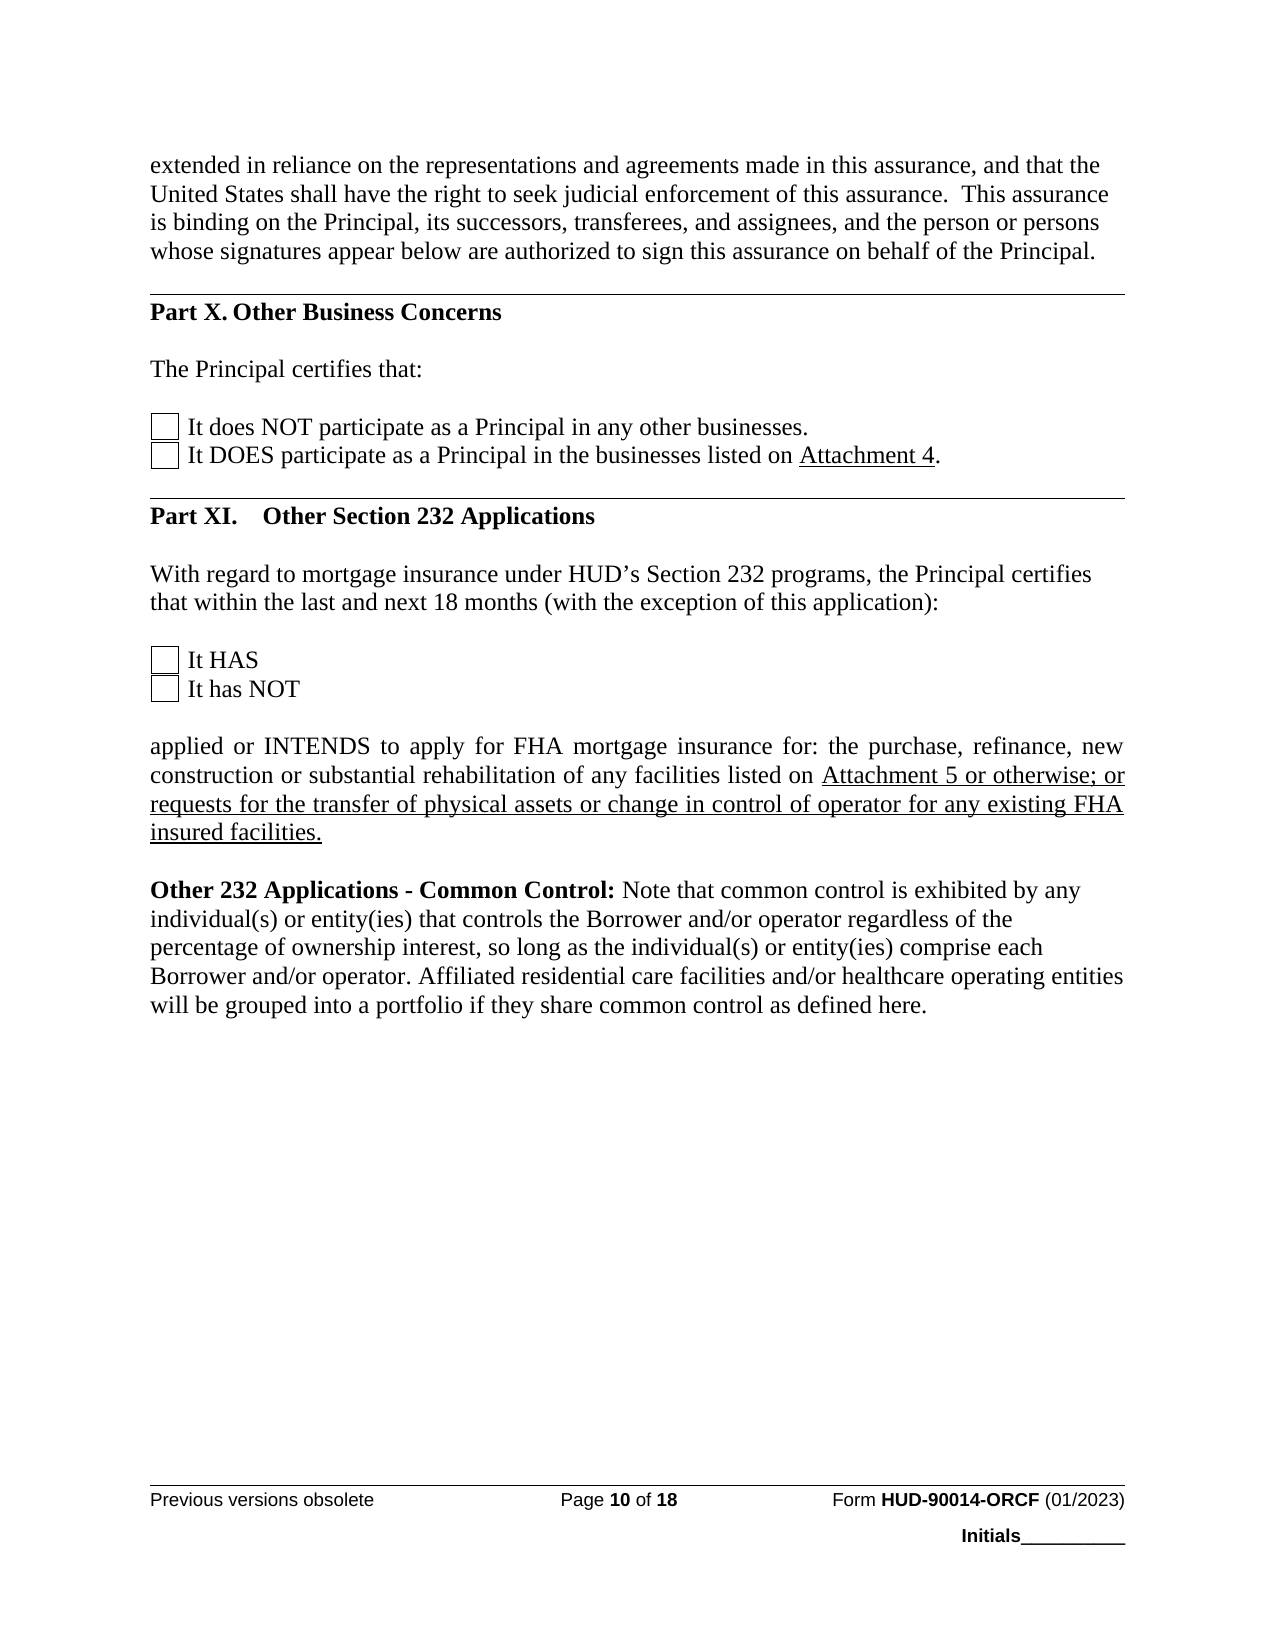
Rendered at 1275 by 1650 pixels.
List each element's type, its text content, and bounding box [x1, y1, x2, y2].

text With regard to mortgage insurance under HUD’s Section 232 programs, the Principal certifies that within the last and next 18 months (with the exception of this application): [150, 559, 1125, 616]
text It does NOT participate as a Principal in any other businesses. [150, 412, 1125, 441]
text It HAS [150, 645, 1125, 674]
text The Principal certifies that: [150, 354, 1125, 383]
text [150, 150, 1125, 265]
list Other Business Concerns [150, 295, 1125, 326]
text It DOES participate as a Principal in the businesses listed on Attachment 4. [150, 441, 1125, 469]
list Other Section 232 Applications [150, 499, 1125, 530]
list Other 232 Applications - Common Control: Note that common control is exhibited by any individual(s) or entity(ies) that controls the Borrower and/or operator regardless of the percentage of ownership interest, so long as the individual(s) or entity(ies) comprise each Borrower and/or operator. Affiliated residential care facilities and/or healthcare operating entities will be grouped into a portfolio if they share common control as defined here. [150, 875, 1125, 1019]
text applied or INTENDS to apply for FHA mortgage insurance for: the purchase, refinance, new construction or substantial rehabilitation of any facilities listed on Attachment 5 or otherwise; or requests for the transfer of physical assets or change in control of operator for any existing FHA insured facilities. [150, 731, 1125, 846]
text It has NOT [150, 674, 1125, 702]
